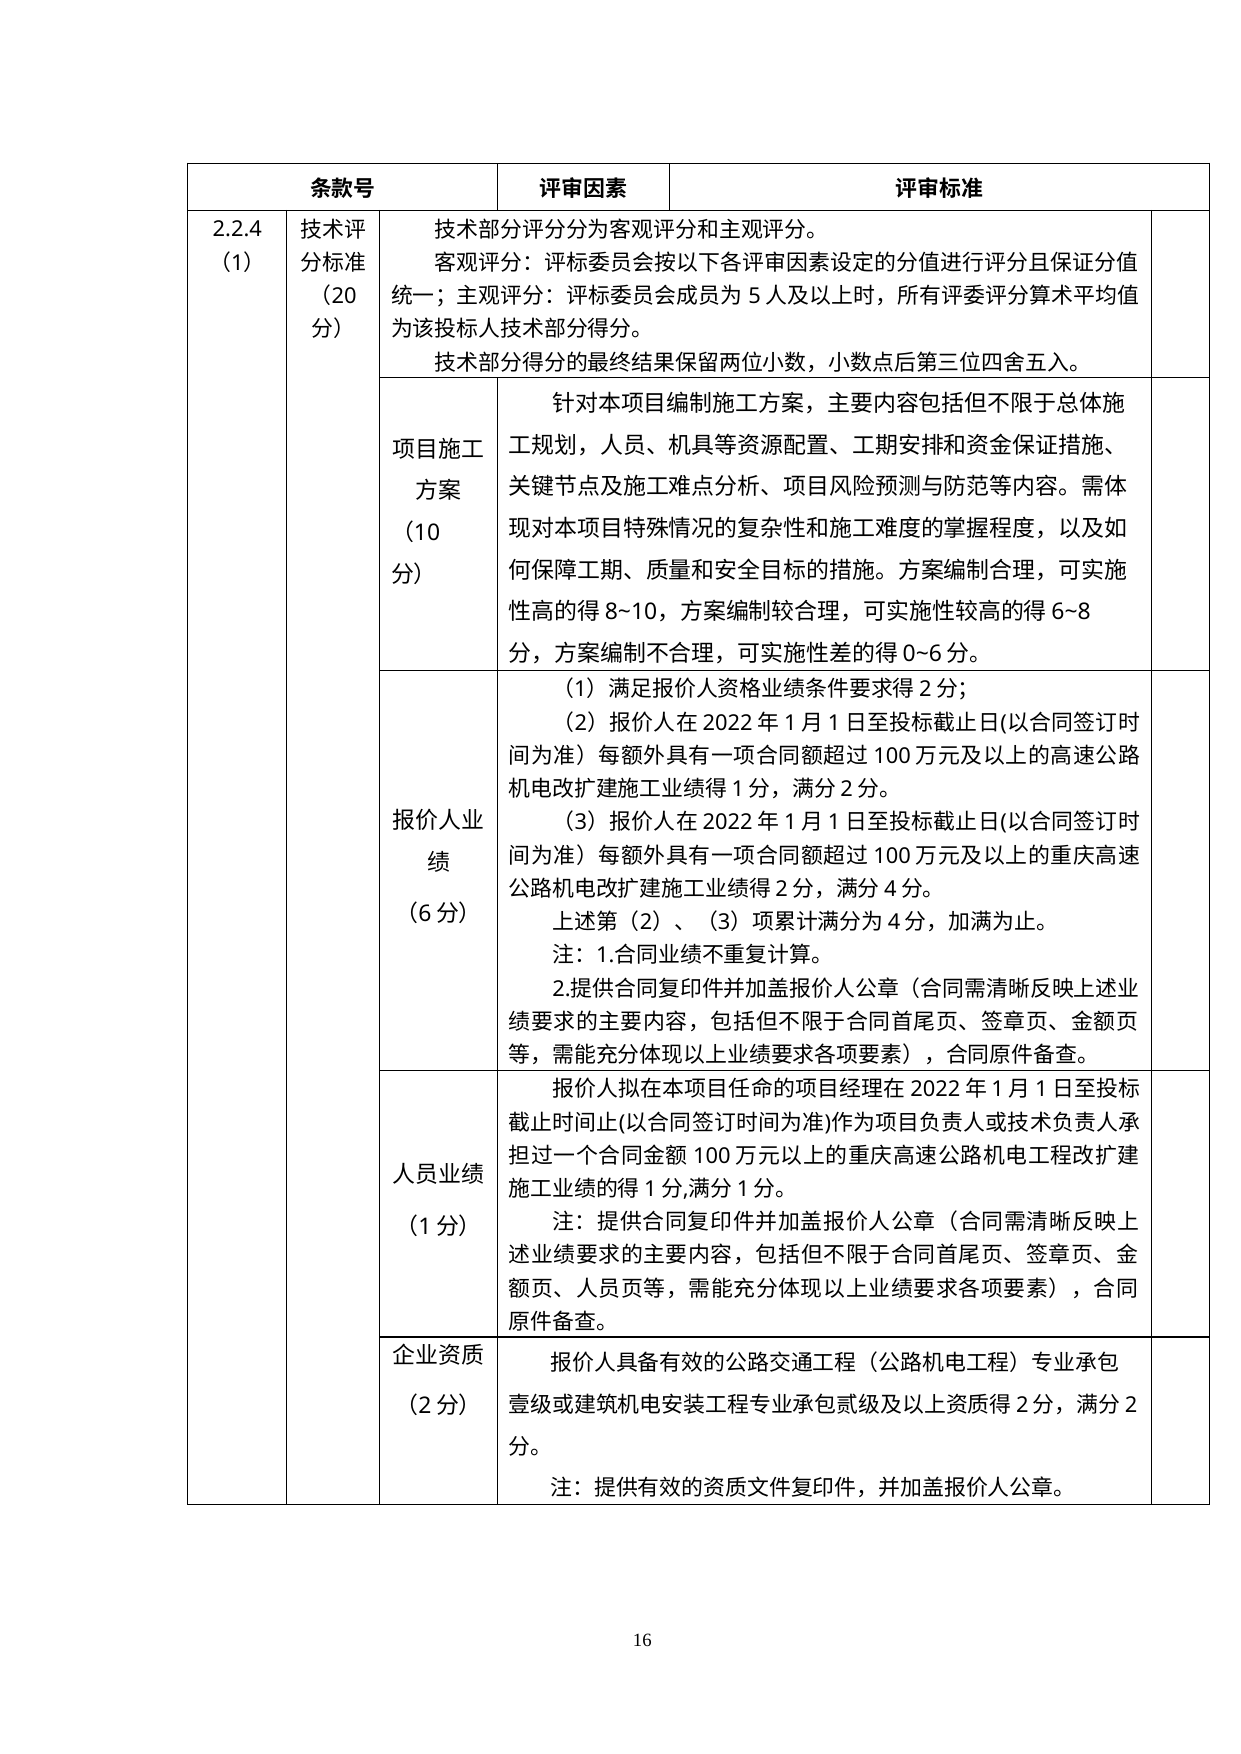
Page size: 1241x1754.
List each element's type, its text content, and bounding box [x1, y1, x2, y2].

table_header 条款号 [188, 164, 497, 210]
table_cell [1152, 211, 1209, 377]
table_cell [1152, 1338, 1209, 1504]
table_cell [1152, 671, 1209, 1069]
table_cell 企业资质（2分） [380, 1338, 497, 1504]
table_cell 报价人具备有效的公路交通工程（公路机电工程）专业承包壹级或建筑机电安装工程专业承包贰级及以上资质得2分，满分2分。 注：提供有效的资质文件复印件，并加盖报价人公章。 [498, 1338, 1151, 1504]
table_cell [1152, 1071, 1209, 1336]
table_header 评审标准 [670, 164, 1209, 210]
table_cell 报价人业绩 （6分） [380, 671, 497, 1069]
table_cell [1152, 378, 1209, 670]
table_cell 人员业绩 （1分） [380, 1071, 497, 1336]
table_cell 针对本项目编制施工方案，主要内容包括但不限于总体施工规划，人员、机具等资源配置、工期安排和资金保证措施、关键节点及施工难点分析、项目风险预测与防范等内容。需体现对本项目特殊情况的复杂性和施工难度的掌握程度，以及如何保障工期、质量和安全目标的措施。方案编制合理，可实施性高的得8~10，方案编制较合理，可实施性较高的得6~8分，方案编制不合理，可实施性差的得0~6分。 [498, 378, 1151, 670]
table_cell （1）满足报价人资格业绩条件要求得2分； （2）报价人在2022年1月1日至投标截止日(以合同签订时间为准）每额外具有一项合同额超过100万元及以上的高速公路机电改扩建施工业绩得1分，满分2分。 （3）报价人在2022年1月1日至投标截止日(以合同签订时间为准）每额外具有一项合同额超过100万元及以上的重庆高速公路机电改扩建施工业绩得2分，满分4分。 上述第（2）、（3）项累计满分为4分，加满为止。 注：1.合同业绩不重复计算。 2.提供合同复印件并加盖报价人公章（合同需清晰反映上述业绩要求的主要内容，包括但不限于合同首尾页、签章页、金额页等，需能充分体现以上业绩要求各项要素），合同原件备查。 [498, 671, 1151, 1069]
table_cell 2.2.4 （1） [188, 211, 286, 1504]
table_cell 报价人拟在本项目任命的项目经理在2022年1月1日至投标截止时间止(以合同签订时间为准)作为项目负责人或技术负责人承担过一个合同金额100万元以上的重庆高速公路机电工程改扩建施工业绩的得1分,满分1分。 注：提供合同复印件并加盖报价人公章（合同需清晰反映上述业绩要求的主要内容，包括但不限于合同首尾页、签章页、金额页、人员页等，需能充分体现以上业绩要求各项要素），合同原件备查。 [498, 1071, 1151, 1336]
table_cell 技术评分标准（20分） [287, 211, 379, 1504]
table_cell 技术部分评分分为客观评分和主观评分。 客观评分：评标委员会按以下各评审因素设定的分值进行评分且保证分值统一；主观评分：评标委员会成员为5人及以上时，所有评委评分算术平均值为该投标人技术部分得分。 技术部分得分的最终结果保留两位小数，小数点后第三位四舍五入。 [380, 211, 1151, 377]
table_cell 项目施工方案 （10分） [380, 378, 497, 670]
table_header 评审因素 [498, 164, 669, 210]
